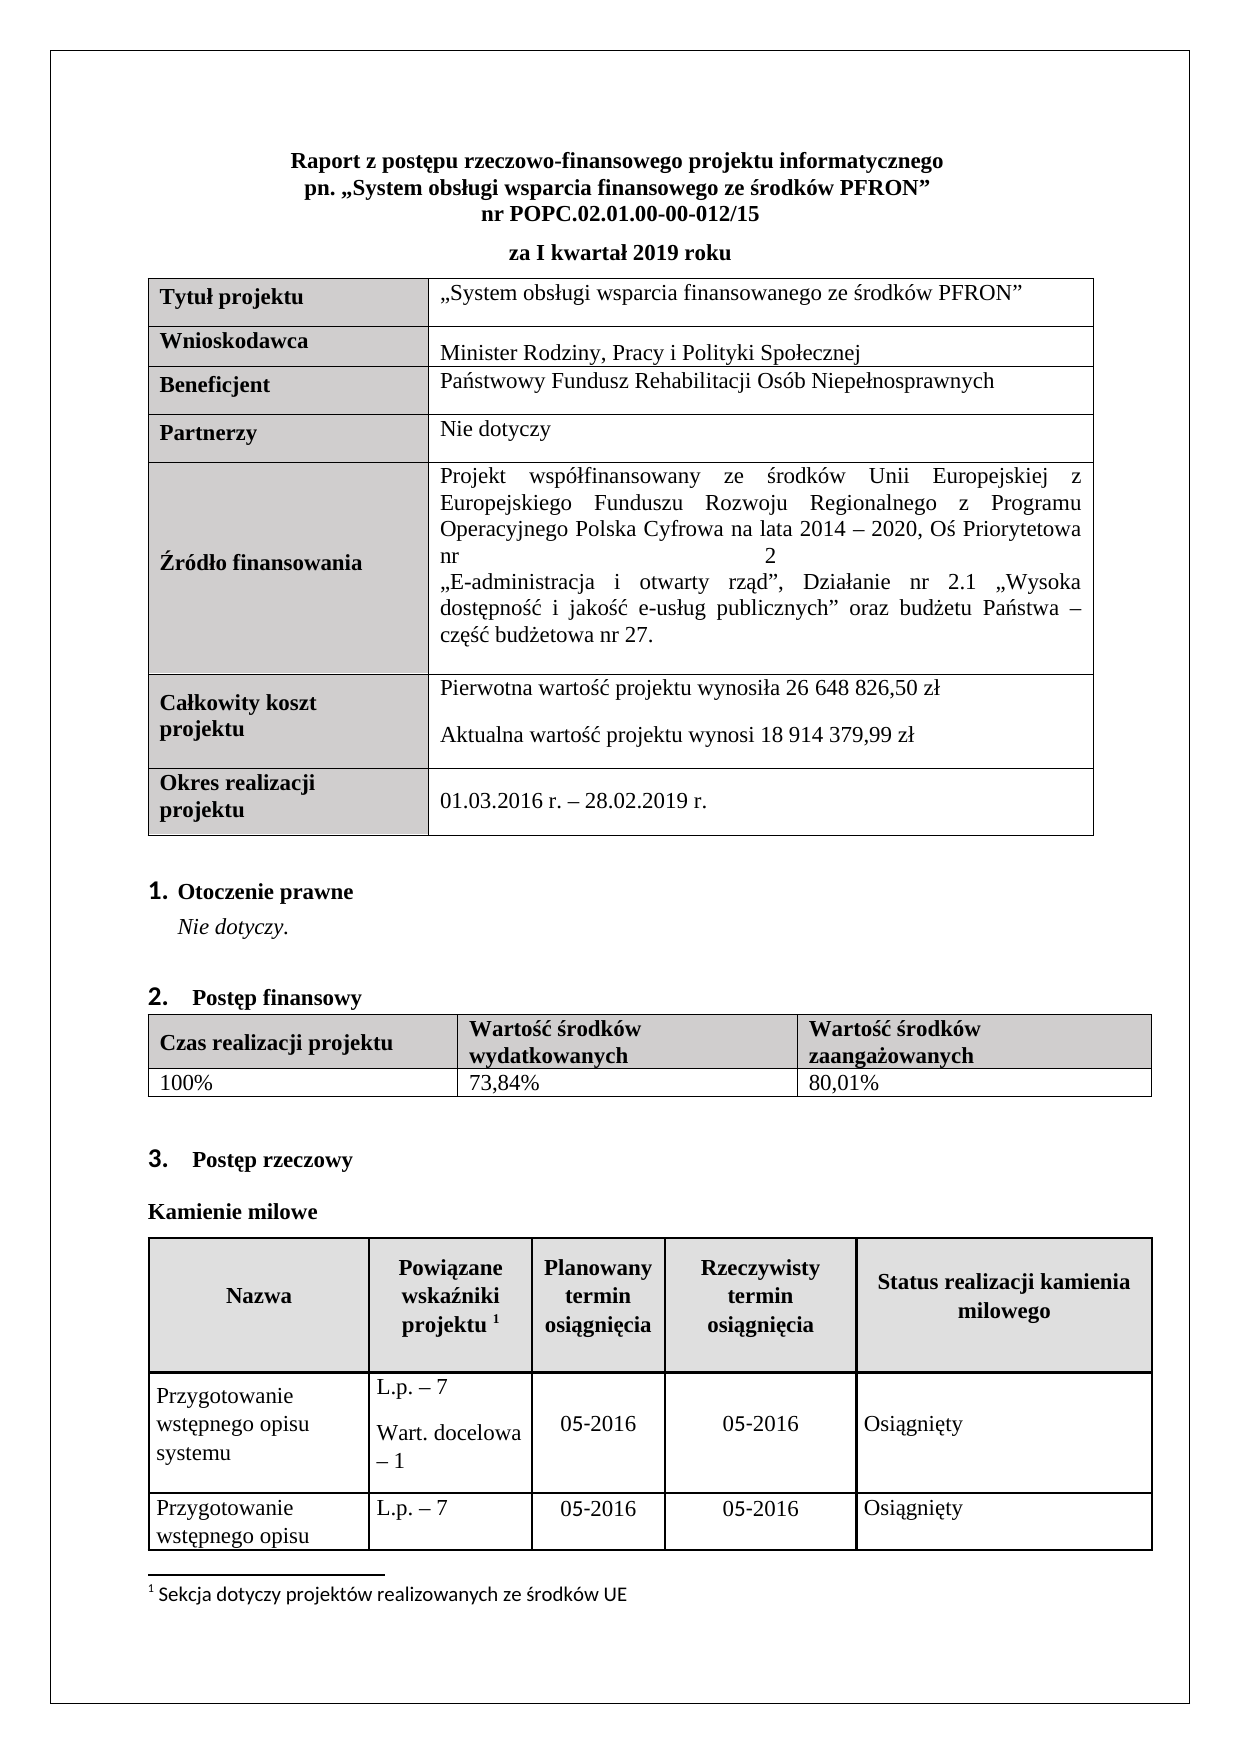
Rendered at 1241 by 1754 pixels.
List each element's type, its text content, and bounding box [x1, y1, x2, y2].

table_cell Okres realizacji projektu [149, 769, 428, 834]
table_header Nazwa [150, 1239, 368, 1371]
table_cell Osiągnięty [858, 1374, 1151, 1492]
table_header Rzeczywisty termin osiągnięcia [666, 1239, 855, 1371]
table_cell Wnioskodawca [149, 327, 428, 366]
table_cell Państwowy Fundusz Rehabilitacji Osób Niepełnosprawnych [429, 367, 1093, 414]
table_cell Pierwotna wartość projektu wynosiła 26 648 826,50 zł Aktualna wartość projektu wynosi 18 914 379,99 zł [429, 675, 1093, 768]
table_header Wartość środków wydatkowanych [458, 1015, 797, 1068]
table_cell Projekt współfinansowany ze środków Unii Europejskiej z Europejskiego Funduszu Rozwoju Regionalnego z Programu Operacyjnego Polska Cyfrowa na lata 2014 – 2020, Oś Priorytetowa nr 2 „E-administracja i otwarty rząd”, Działanie nr 2.1 „Wysoka dostępność i jakość e-usług publicznych” oraz budżetu Państwa – część budżetowa nr 27. [429, 463, 1093, 673]
table_cell 05-2016 [666, 1374, 855, 1492]
table_cell 100% [149, 1069, 457, 1096]
table_header Status realizacji kamienia milowego [858, 1239, 1151, 1371]
table_cell 73,84% [458, 1069, 797, 1096]
table_cell 80,01% [798, 1069, 1151, 1096]
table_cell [370, 1494, 531, 1549]
table_header Czas realizacji projektu [149, 1015, 457, 1068]
table_cell Partnerzy [149, 415, 428, 462]
table_cell Źródło finansowania [149, 463, 428, 673]
table_cell Beneficjent [149, 367, 428, 414]
table_cell Minister Rodziny, Pracy i Polityki Społecznej [429, 327, 1093, 366]
table_cell 05-2016 [666, 1494, 855, 1549]
table_cell Osiągnięty [858, 1494, 1151, 1549]
table_header Wartość środków zaangażowanych [798, 1015, 1151, 1068]
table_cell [150, 1494, 368, 1549]
table_header Planowany termin osiągnięcia [533, 1239, 664, 1371]
subtitle Postęp finansowy [148, 979, 1093, 1012]
subtitle Raport z postępu rzeczowo-finansowego projektu informatycznego pn. „System obsługi wsparcia finansowego ze środków PFRON” nr POPC.02.01.00-00-012/15 [148, 147, 1093, 227]
table_cell Przygotowanie wstępnego opisu systemu [150, 1374, 368, 1492]
table_cell Nie dotyczy [429, 415, 1093, 462]
table_cell 05-2016 [533, 1494, 664, 1549]
table_header Powiązane wskaźniki projektu [370, 1239, 531, 1371]
subtitle Nie dotyczy. [148, 913, 1093, 939]
table_header Tytuł projektu [149, 279, 428, 326]
table_cell 05-2016 [533, 1374, 664, 1492]
table_cell 01.03.2016 r. – 28.02.2019 r. [429, 769, 1093, 834]
table_cell Całkowity koszt projektu [149, 675, 428, 768]
table_header „System obsługi wsparcia finansowanego ze środków PFRON” [429, 279, 1093, 326]
table_cell L.p. – 7 Wart. docelowa – 1 [370, 1374, 531, 1492]
subtitle Postęp rzeczowy [148, 1142, 1093, 1175]
text Kamienie milowe [148, 1198, 1093, 1224]
subtitle za I kwartał 2019 roku [148, 239, 1093, 265]
subtitle Otoczenie prawne [148, 873, 1063, 906]
